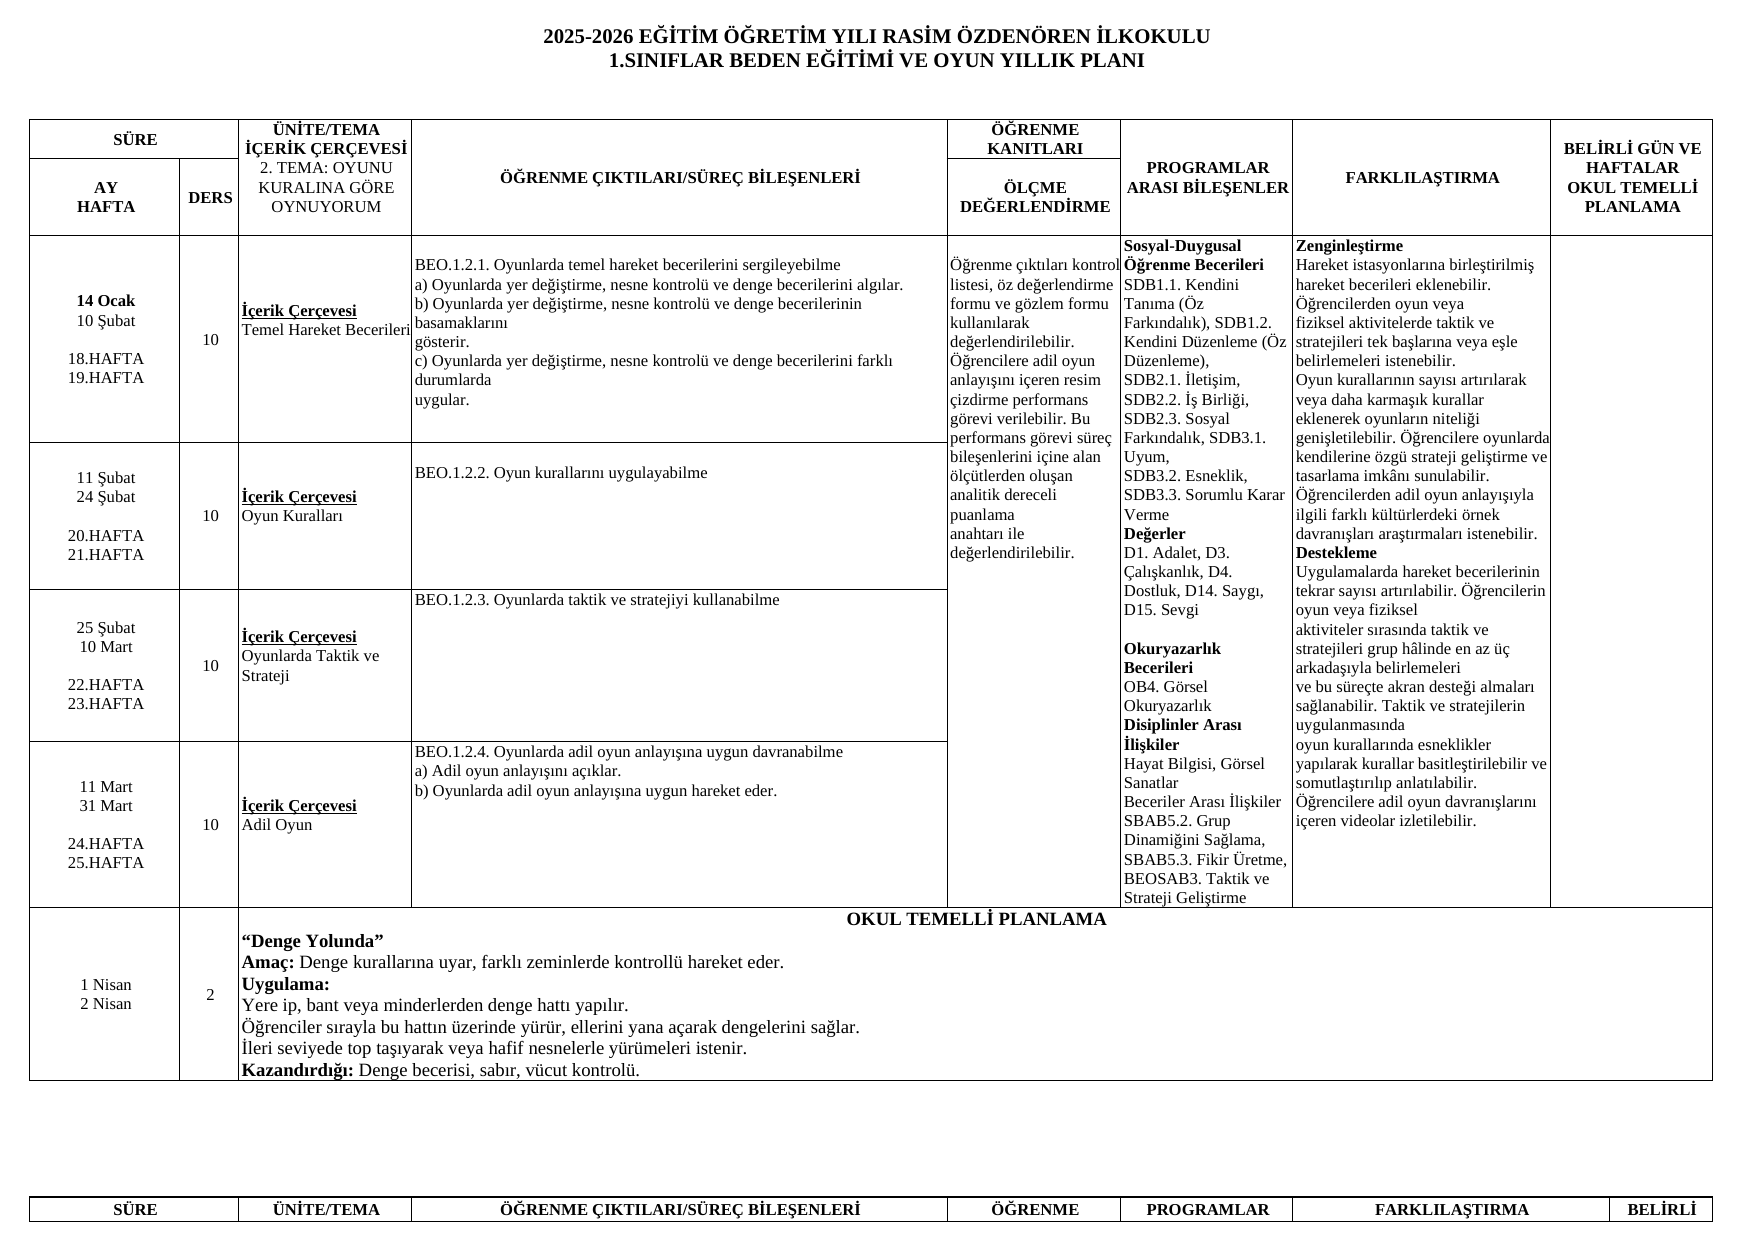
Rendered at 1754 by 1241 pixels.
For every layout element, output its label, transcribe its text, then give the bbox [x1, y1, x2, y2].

table_cell BEO.1.2.3. Oyunlarda taktik ve stratejiyi kullanabilme [412, 590, 947, 741]
table_cell 10 [180, 742, 238, 907]
table_cell İçerik Çerçevesi Oyun Kuralları [239, 443, 411, 588]
table_cell Sosyal-Duygusal Öğrenme Becerileri SDB1.1. Kendini Tanıma (Öz Farkındalık), SDB1.2. Kendini Düzenleme (Öz Düzenleme), SDB2.1. İletişim, SDB2.2. İş Birliği, SDB2.3. Sosyal Farkındalık, SDB3.1. Uyum, SDB3.2. Esneklik, SDB3.3. Sorumlu Karar Verme Değerler D1. Adalet, D3. Çalışkanlık, D4. Dostluk, D14. Saygı, D15. Sevgi Okuryazarlık Becerileri OB4. Görsel Okuryazarlık Disiplinler Arası İlişkiler Hayat Bilgisi, Görsel Sanatlar Beceriler Arası İlişkiler SBAB5.2. Grup Dinamiğini Sağlama, SBAB5.3. Fikir Üretme, BEOSAB3. Taktik ve Strateji Geliştirme [1121, 236, 1292, 907]
table_cell OKUL TEMELLİ PLANLAMA “Denge Yolunda” Amaç: Denge kurallarına uyar, farklı zeminlerde kontrollü hareket eder. Uygulama: Yere ip, bant veya minderlerden denge hattı yapılır. Öğrenciler sırayla bu hattın üzerinde yürür, ellerini yana açarak dengelerini sağlar. İleri seviyede top taşıyarak veya hafif nesnelerle yürümeleri istenir. Kazandırdığı: Denge becerisi, sabır, vücut kontrolü. [239, 908, 1712, 1080]
table_header PROGRAMLAR ARASI BİLEŞENLER [1121, 120, 1292, 235]
table_cell BEO.1.2.2. Oyun kurallarını uygulayabilme [412, 443, 947, 588]
table_header ÖĞRENME KANITLARI [948, 1198, 1120, 1221]
table_cell Zenginleştirme Hareket istasyonlarına birleştirilmiş hareket becerileri eklenebilir. Öğrencilerden oyun veya fiziksel aktivitelerde taktik ve stratejileri tek başlarına veya eşle belirlemeleri istenebilir. Oyun kurallarının sayısı artırılarak veya daha karmaşık kurallar eklenerek oyunların niteliği genişletilebilir. Öğrencilere oyunlarda kendilerine özgü strateji geliştirme ve tasarlama imkânı sunulabilir. Öğrencilerden adil oyun anlayışıyla ilgili farklı kültürlerdeki örnek davranışları araştırmaları istenebilir. Destekleme Uygulamalarda hareket becerilerinin tekrar sayısı artırılabilir. Öğrencilerin oyun veya fiziksel aktiviteler sırasında taktik ve stratejileri grup hâlinde en az üç arkadaşıyla belirlemeleri ve bu süreçte akran desteği almaları sağlanabilir. Taktik ve stratejilerin uygulanmasında oyun kurallarında esneklikler yapılarak kurallar basitleştirilebilir ve somutlaştırılıp anlatılabilir. Öğrencilere adil oyun davranışlarını içeren videolar izletilebilir. [1293, 236, 1550, 907]
table_cell İçerik Çerçevesi Oyunlarda Taktik ve Strateji [239, 590, 411, 741]
table_cell BEO.1.2.4. Oyunlarda adil oyun anlayışına uygun davranabilme a) Adil oyun anlayışını açıklar. b) Oyunlarda adil oyun anlayışına uygun hareket eder. [412, 742, 947, 907]
table_cell [1551, 236, 1712, 907]
table_header ÖĞRENME ÇIKTILARI/SÜREÇ BİLEŞENLERİ [412, 120, 947, 235]
table_cell AY HAFTA [30, 159, 179, 235]
table_cell İçerik Çerçevesi Temel Hareket Becerileri [239, 236, 411, 442]
table_cell 25 Şubat 10 Mart 22.HAFTA 23.HAFTA [30, 590, 179, 741]
table_header ÖĞRENME KANITLARI [948, 120, 1120, 158]
table_cell 10 [180, 590, 238, 741]
table_cell 1 Nisan 2 Nisan [30, 908, 179, 1080]
table_header SÜRE [30, 1198, 238, 1221]
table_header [1610, 1198, 1712, 1221]
table_cell Öğrenme çıktıları kontrol listesi, öz değerlendirme formu ve gözlem formu kullanılarak değerlendirilebilir. Öğrencilere adil oyun anlayışını içeren resim çizdirme performans görevi verilebilir. Bu performans görevi süreç bileşenlerini içine alan ölçütlerden oluşan analitik dereceli puanlama anahtarı ile değerlendirilebilir. [948, 236, 1120, 907]
table_cell İçerik Çerçevesi Adil Oyun [239, 742, 411, 907]
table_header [239, 1198, 411, 1221]
table_cell 11 Mart 31 Mart 24.HAFTA 25.HAFTA [30, 742, 179, 907]
table_cell 2 [180, 908, 238, 1080]
table_cell DERS [180, 159, 238, 235]
table_cell ÖLÇME DEĞERLENDİRME [948, 159, 1120, 235]
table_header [1121, 1198, 1292, 1221]
table_cell 14 Ocak 10 Şubat 18.HAFTA 19.HAFTA [30, 236, 179, 442]
table_cell 11 Şubat 24 Şubat 20.HAFTA 21.HAFTA [30, 443, 179, 588]
table_header BELİRLİ GÜN VE HAFTALAR OKUL TEMELLİ PLANLAMA [1551, 120, 1712, 235]
table_header ÜNİTE/TEMA İÇERİK ÇERÇEVESİ 2. TEMA: OYUNU KURALINA GÖRE OYNUYORUM [239, 120, 411, 235]
table_header FARKLILAŞTIRMA [1293, 120, 1550, 235]
table_cell 10 [180, 236, 238, 442]
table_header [412, 1198, 947, 1221]
table_cell 10 [180, 443, 238, 588]
table_header FARKLILAŞTIRMA [1293, 1198, 1609, 1221]
table_cell BEO.1.2.1. Oyunlarda temel hareket becerilerini sergileyebilme a) Oyunlarda yer değiştirme, nesne kontrolü ve denge becerilerini algılar. b) Oyunlarda yer değiştirme, nesne kontrolü ve denge becerilerinin basamaklarını gösterir. c) Oyunlarda yer değiştirme, nesne kontrolü ve denge becerilerini farklı durumlarda uygular. [412, 236, 947, 442]
table_header SÜRE [30, 120, 238, 158]
